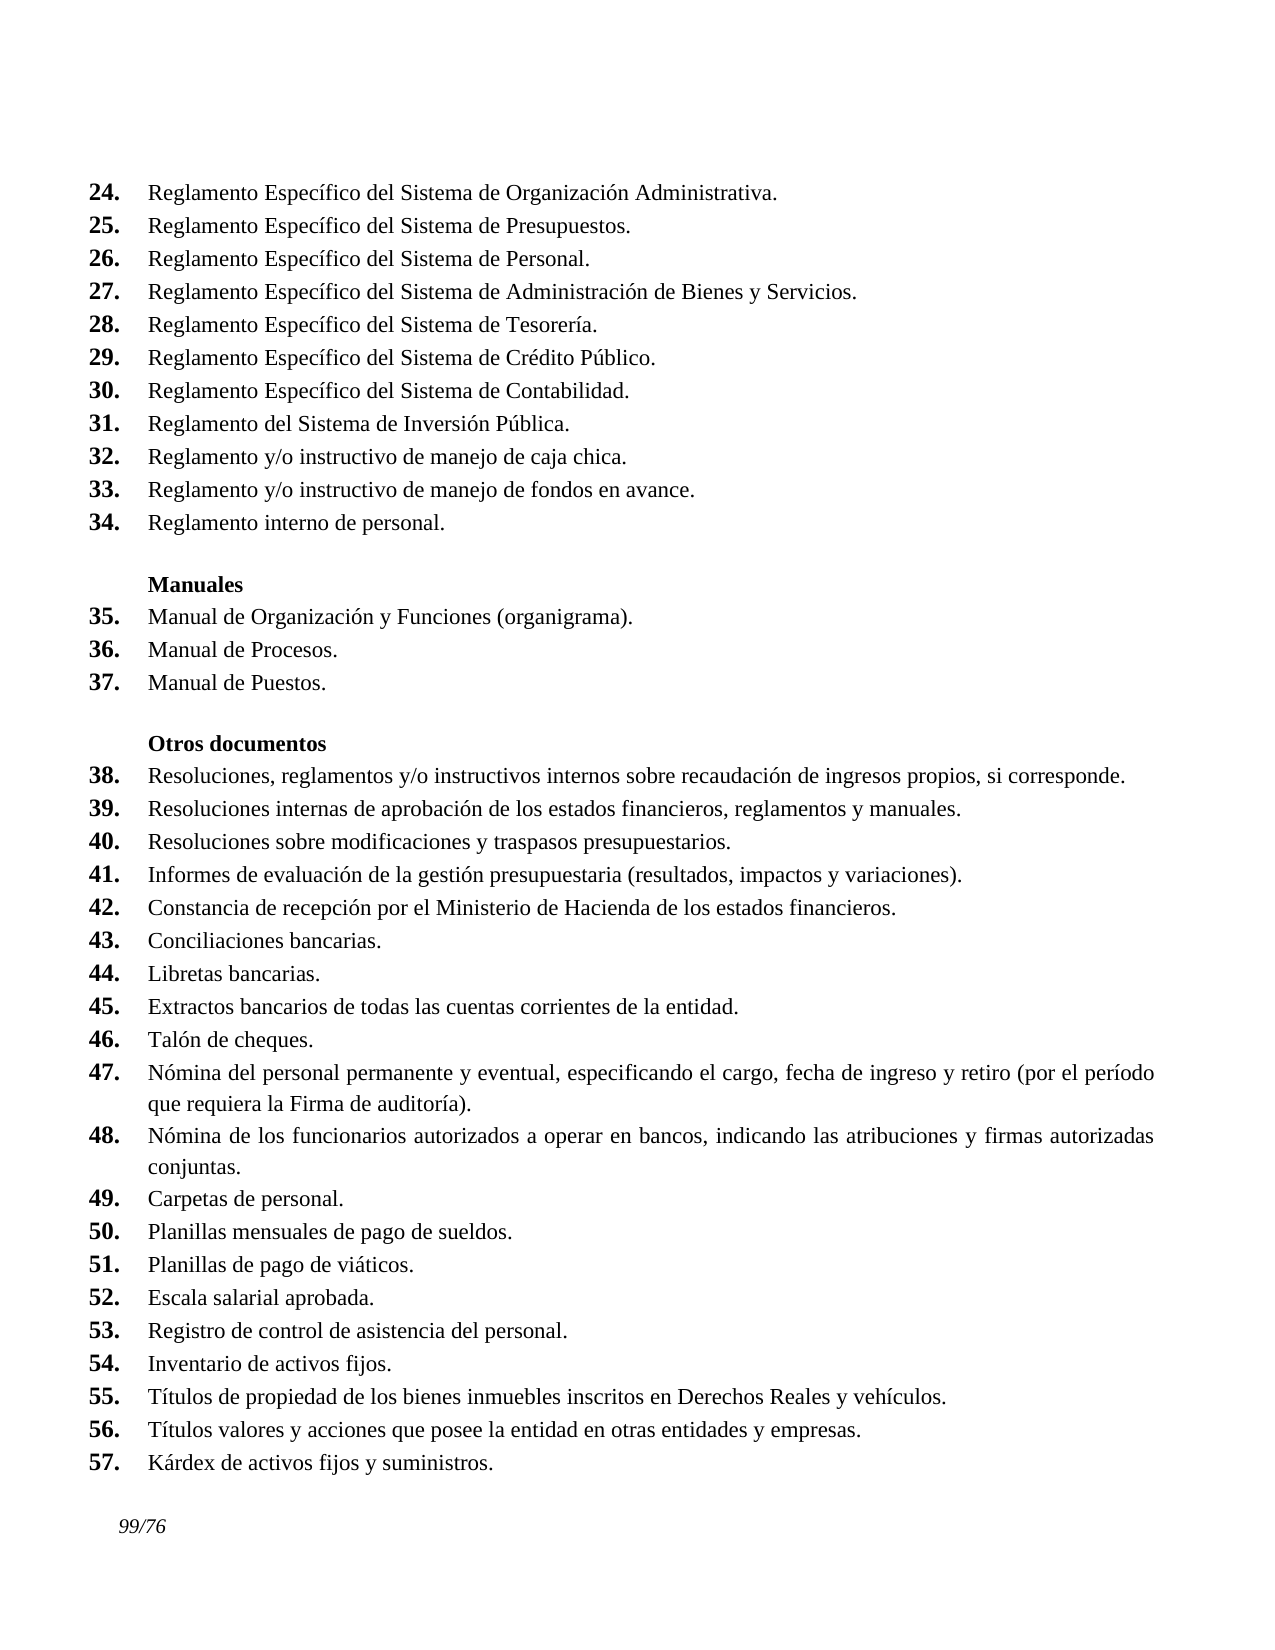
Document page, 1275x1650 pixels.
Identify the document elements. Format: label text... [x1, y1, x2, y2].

list Inventario de activos fijos. [89, 1348, 1157, 1377]
text Otros documentos [148, 730, 1157, 756]
list Kárdex de activos fijos y suministros. [89, 1447, 1157, 1476]
list Reglamento Específico del Sistema de Presupuestos. [89, 210, 1157, 239]
list Reglamento del Sistema de Inversión Pública. [89, 408, 1157, 437]
list Reglamento Específico del Sistema de Administración de Bienes y Servicios. [89, 276, 1157, 305]
list Reglamento Específico del Sistema de Personal. [89, 243, 1157, 272]
list Informes de evaluación de la gestión presupuestaria (resultados, impactos y variaciones). [89, 859, 1157, 888]
list Títulos de propiedad de los bienes inmuebles inscritos en Derechos Reales y vehículos. [89, 1381, 1157, 1410]
list Conciliaciones bancarias. [89, 925, 1157, 954]
list Libretas bancarias. [89, 958, 1157, 987]
list Nómina de los funcionarios autorizados a operar en bancos, indicando las atribuciones y firmas autorizadas conjuntas. [89, 1120, 1157, 1179]
text Manuales [148, 571, 1157, 597]
list Registro de control de asistencia del personal. [89, 1315, 1157, 1344]
list Manual de Organización y Funciones (organigrama). [89, 601, 1157, 629]
list Títulos valores y acciones que posee la entidad en otras entidades y empresas. [89, 1414, 1157, 1443]
list Reglamento y/o instructivo de manejo de caja chica. [89, 441, 1157, 470]
list Resoluciones internas de aprobación de los estados financieros, reglamentos y manuales. [89, 793, 1157, 822]
list Manual de Puestos. [89, 667, 1157, 696]
list Reglamento Específico del Sistema de Contabilidad. [89, 375, 1157, 404]
list Resoluciones sobre modificaciones y traspasos presupuestarios. [89, 826, 1157, 855]
list Planillas mensuales de pago de sueldos. [89, 1216, 1157, 1245]
list Reglamento Específico del Sistema de Crédito Público. [89, 342, 1157, 371]
list Talón de cheques. [89, 1024, 1157, 1053]
list Nómina del personal permanente y eventual, especificando el cargo, fecha de ingreso y retiro (por el período que requiera de auditoría). [89, 1057, 1157, 1116]
list Escala salarial aprobada. [89, 1282, 1157, 1311]
list Constancia de recepción por el Ministerio de Hacienda de los estados financieros. [89, 892, 1157, 921]
list Reglamento Específico del Sistema de Tesorería. [89, 309, 1157, 338]
list Planillas de pago de viáticos. [89, 1249, 1157, 1278]
list Resoluciones, reglamentos y/o instructivos internos sobre recaudación de ingresos propios, si corresponde. [89, 760, 1157, 789]
list Manual de Procesos. [89, 634, 1157, 663]
list Reglamento Específico del Sistema de Organización Administrativa. [89, 177, 1157, 206]
list Carpetas de personal. [89, 1183, 1157, 1212]
list Reglamento y/o instructivo de manejo de fondos en avance. [89, 474, 1157, 503]
list Extractos bancarios de todas las cuentas corrientes de la entidad. [89, 991, 1157, 1020]
list Reglamento interno de personal. [89, 507, 1157, 536]
